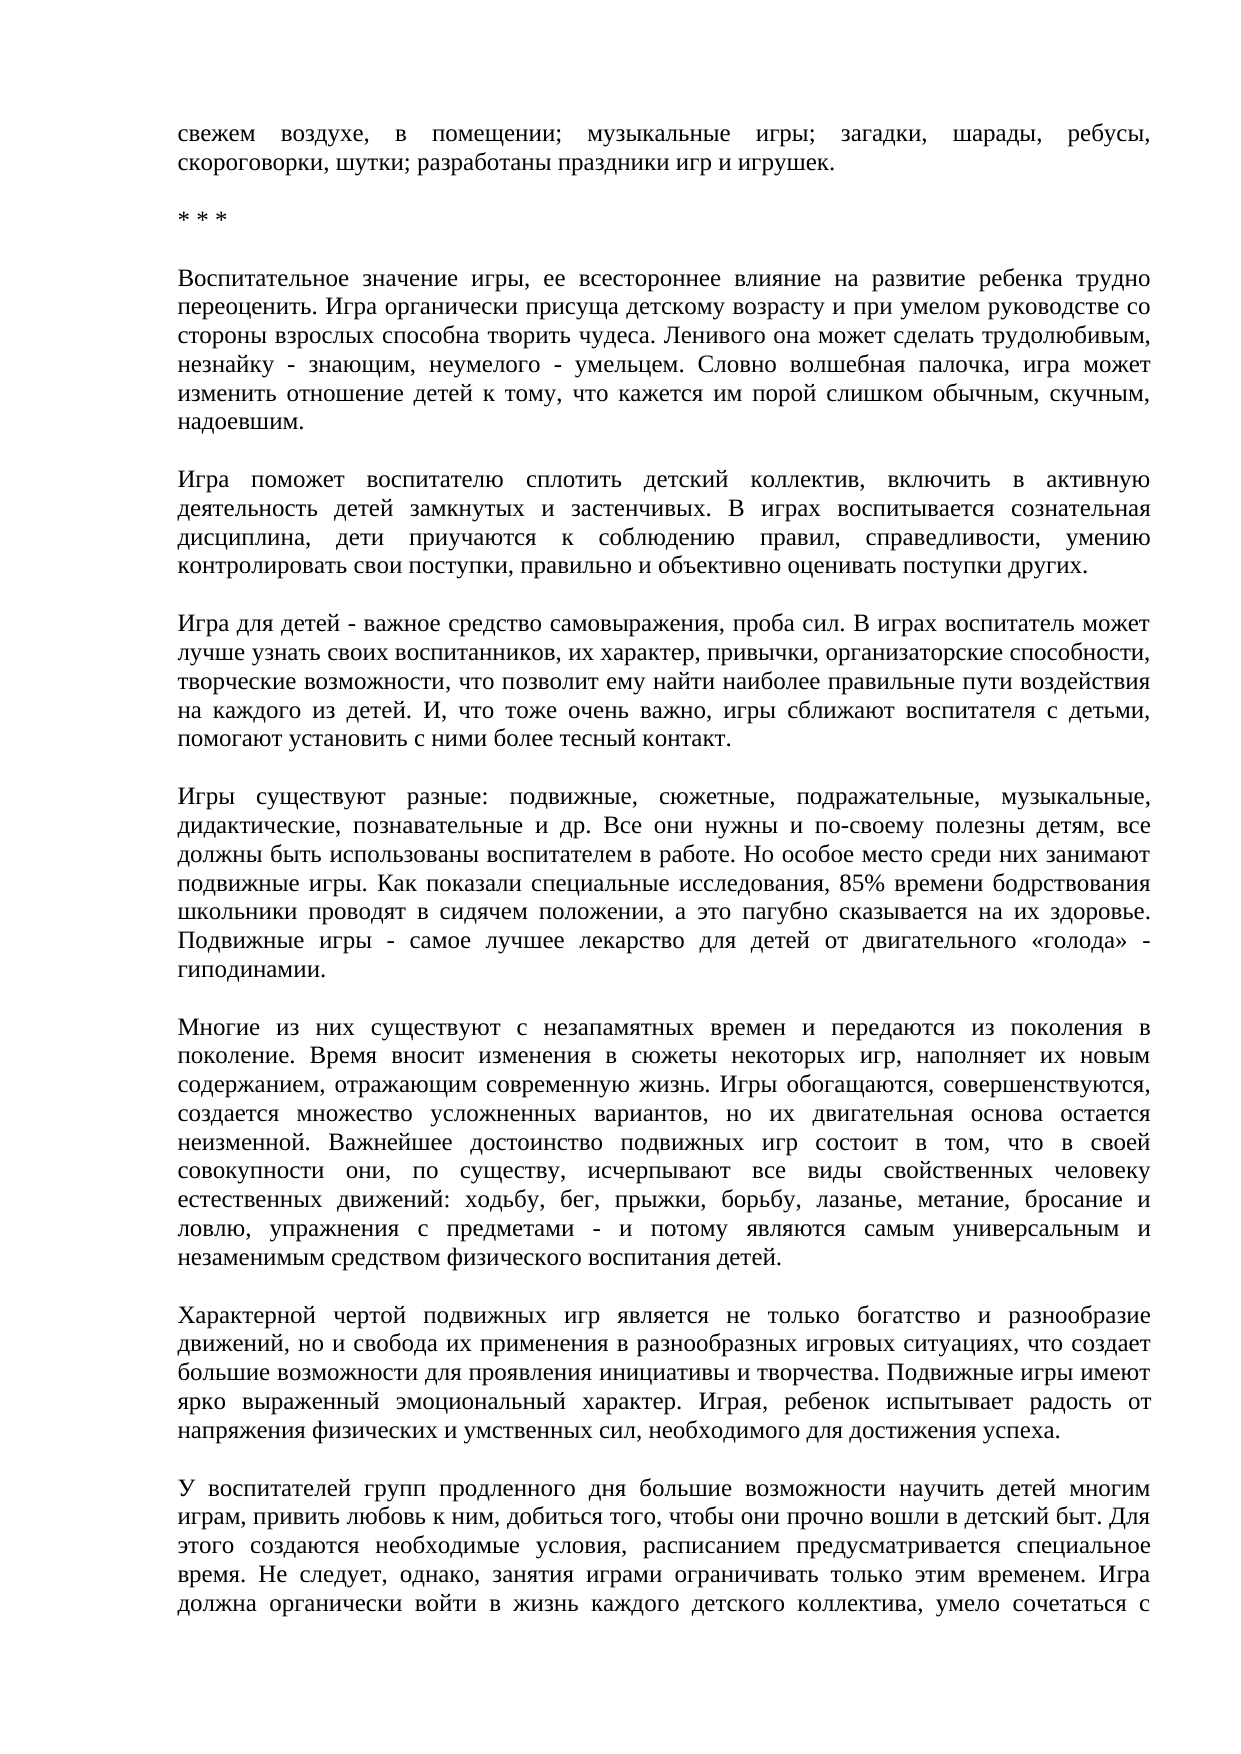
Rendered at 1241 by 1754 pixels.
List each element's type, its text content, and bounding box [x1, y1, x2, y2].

text * * * [177, 205, 1152, 233]
text Игра для детей - важное средство самовыражения, проба сил. В играх воспитатель может лучше узнать своих воспитанников, их характер, привычки, организаторские способности, творческие возможности, что позволит ему найти наиболее правильные пути воздействия на каждого из детей. И, что тоже очень важно, игры сближают воспитателя с детьми, помогают установить с ними более тесный контакт. [177, 608, 1152, 752]
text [177, 1473, 1152, 1616]
text Характерной чертой подвижных игр является не только богатство и разнообразие движений, но и свобода их применения в разнообразных игровых ситуациях, что создает большие возможности для проявления инициативы и творчества. Подвижные игры имеют ярко выраженный эмоциональный характер. Играя, ребенок испытывает радость от напряжения физических и умственных сил, необходимого для достижения успеха. [177, 1300, 1152, 1443]
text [177, 118, 1152, 176]
text Игра поможет воспитателю сплотить детский коллектив, включить в активную деятельность детей замкнутых и застенчивых. В играх воспитывается сознательная дисциплина, дети приучаются к соблюдению правил, справедливости, умению контролировать свои поступки, правильно и объективно оценивать поступки других. [177, 464, 1152, 579]
text Воспитательное значение игры, ее всестороннее влияние на развитие ребенка трудно переоценить. Игра органически присуща детскому возрасту и при умелом руководстве со стороны взрослых способна творить чудеса. Ленивого она может сделать трудолюбивым, незнайку - знающим, неумелого - умельцем. Словно волшебная палочка, игра может изменить отношение детей к тому, что кажется им порой слишком обычным, скучным, надоевшим. [177, 263, 1152, 435]
text Игры существуют разные: подвижные, сюжетные, подражательные, музыкальные, дидактические, познавательные и др. Все они нужны и по-своему полезны детям, все должны быть использованы воспитателем в работе. Но особое место среди них занимают подвижные игры. Как показали специальные исследования, 85% времени бодрствования школьники проводят в сидячем положении, а это пагубно сказывается на их здоровье. Подвижные игры - самое лучшее лекарство для детей от двигательного «голода» - гиподинамии. [177, 781, 1152, 983]
text Многие из них существуют с незапамятных времен и передаются из поколения в поколение. Время вносит изменения в сюжеты некоторых игр, наполняет их новым содержанием, отражающим современную жизнь. Игры обогащаются, совершенствуются, создается множество усложненных вариантов, но их двигательная основа остается неизменной. Важнейшее достоинство подвижных игр состоит в том, что в своей совокупности они, по существу, исчерпывают все виды свойственных человеку естественных движений: ходьбу, бег, прыжки, борьбу, лазанье, метание, бросание и ловлю, упражнения с предметами - и потому являются самым универсальным и незаменимым средством физического воспитания детей. [177, 1012, 1152, 1271]
